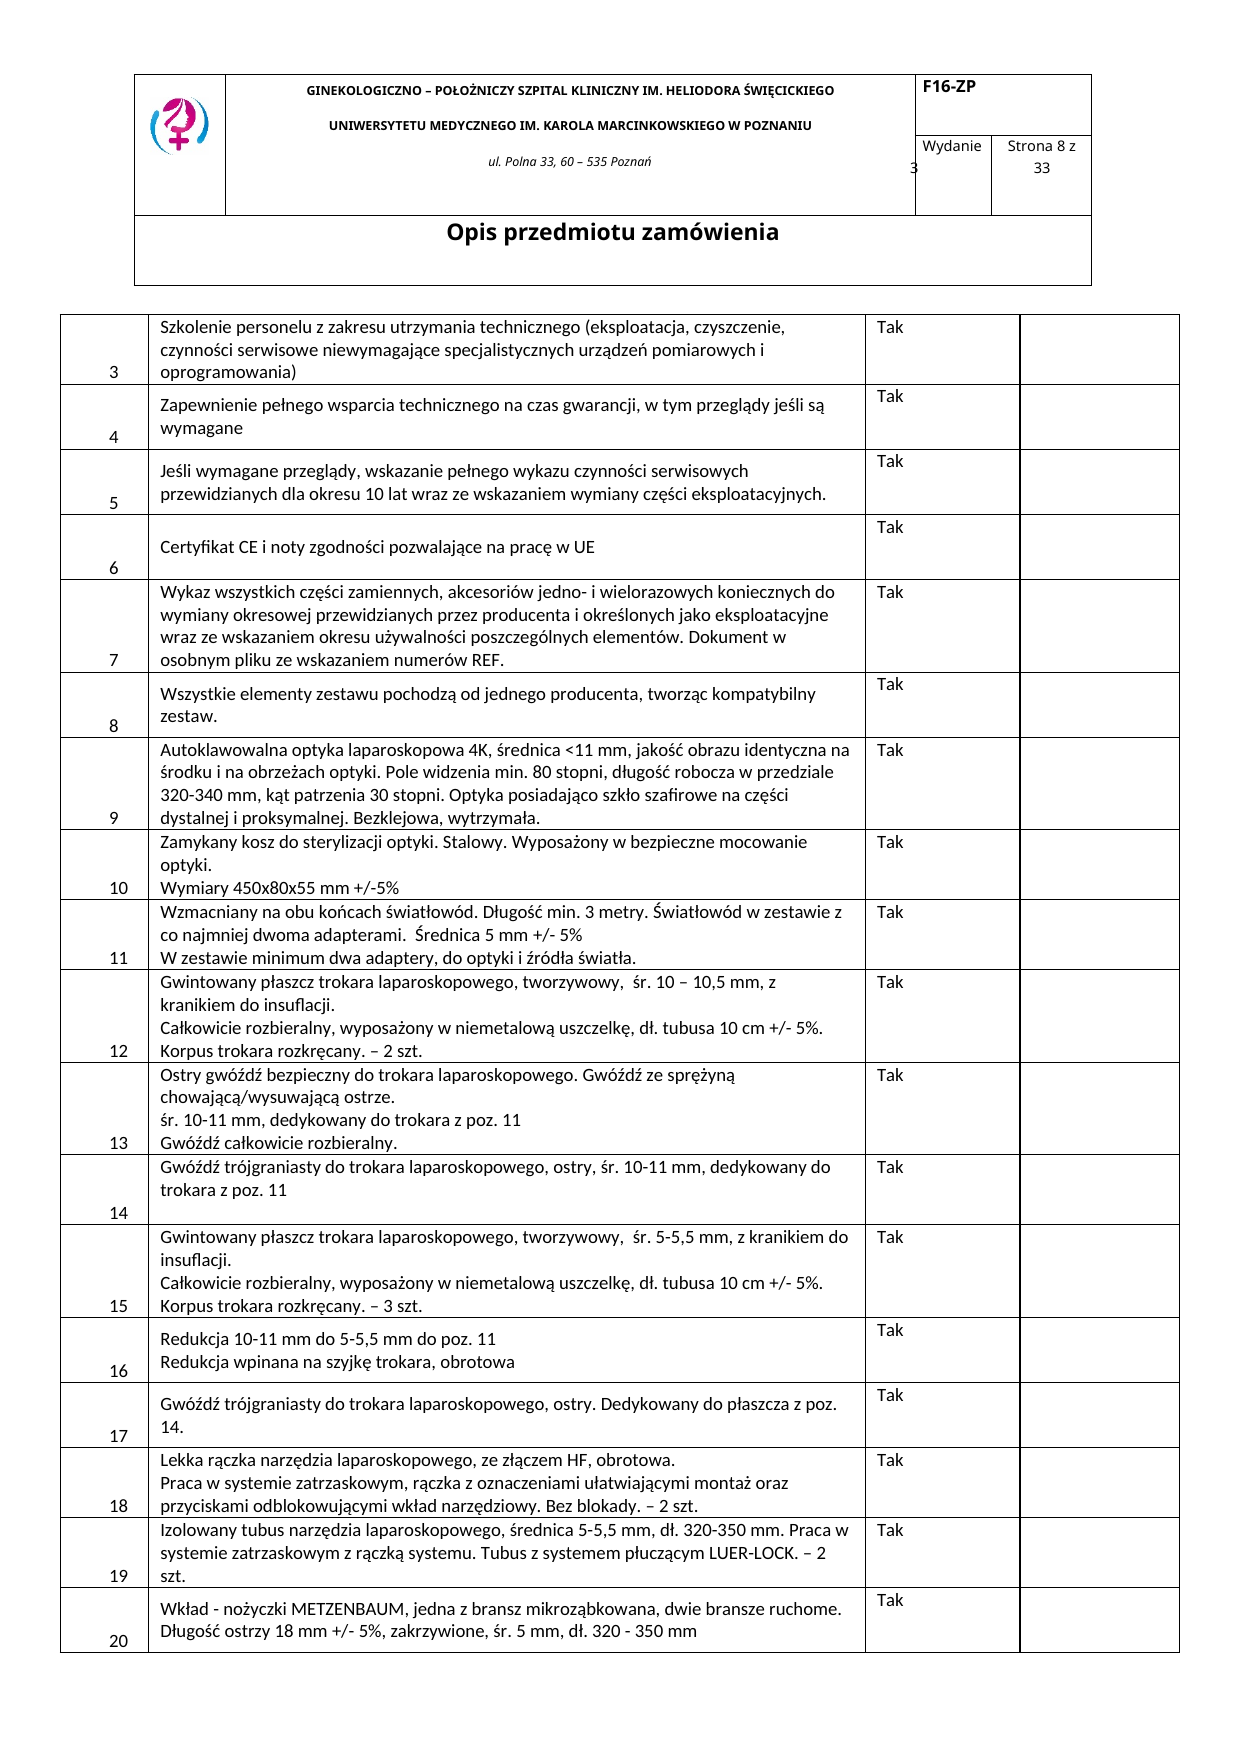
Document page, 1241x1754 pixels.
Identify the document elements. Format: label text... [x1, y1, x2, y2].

table_cell Tak [866, 580, 1019, 672]
table_cell [61, 1588, 148, 1652]
table_cell [1021, 830, 1179, 899]
table_cell Tak [866, 900, 1019, 969]
table_cell Tak [866, 385, 1019, 449]
table_cell [61, 1383, 148, 1447]
table_cell [61, 1318, 148, 1382]
table_cell Tak [866, 1448, 1019, 1517]
table_cell Tak [866, 1225, 1019, 1317]
table_cell Zamykany kosz do sterylizacji optyki. Stalowy. Wyposażony w bezpieczne mocowanie optyki. Wymiary 450x80x55 mm +/-5% [149, 830, 865, 899]
table_cell [61, 673, 148, 737]
table_cell Tak [866, 738, 1019, 829]
table_cell [61, 970, 148, 1062]
table_cell [61, 515, 148, 579]
table_cell Wzmacniany na obu końcach światłowód. Długość min. 3 metry. Światłowód w zestawie z co najmniej dwoma adapterami. Średnica 5 mm +/- 5% W zestawie minimum dwa adaptery, do optyki i źródła światła. [149, 900, 865, 969]
table_cell Zapewnienie pełnego wsparcia technicznego na czas gwarancji, w tym przeglądy jeśli są wymagane [149, 385, 865, 449]
table_cell [1021, 515, 1179, 579]
table_cell [1021, 1318, 1179, 1382]
table_cell [1021, 450, 1179, 514]
table_cell [1021, 1588, 1179, 1652]
table_cell Szkolenie personelu z zakresu utrzymania technicznego (eksploatacja, czyszczenie, czynności serwisowe niewymagające specjalistycznych urządzeń pomiarowych i oprogramowania) [149, 315, 865, 383]
table_cell Ostry gwóźdź bezpieczny do trokara laparoskopowego. Gwóźdź ze sprężyną chowającą/wysuwającą ostrze. śr. 10-11 mm, dedykowany do trokara z poz. 11 Gwóźdź całkowicie rozbieralny. [149, 1063, 865, 1154]
table_cell Tak [866, 1155, 1019, 1224]
table_cell [61, 315, 148, 383]
table_cell Tak [866, 515, 1019, 579]
table_cell [1021, 580, 1179, 672]
table_cell Wszystkie elementy zestawu pochodzą od jednego producenta, tworząc kompatybilny zestaw. [149, 673, 865, 737]
table_cell Tak [866, 1383, 1019, 1447]
table_cell [61, 1225, 148, 1317]
table_cell Tak [866, 673, 1019, 737]
picture [150, 97, 210, 155]
table_cell Wykaz wszystkich części zamiennych, akcesoriów jedno- i wielorazowych koniecznych do wymiany okresowej przewidzianych przez producenta i określonych jako eksploatacyjne wraz ze wskazaniem okresu używalności poszczególnych elementów. Dokument w osobnym pliku ze wskazaniem numerów REF. [149, 580, 865, 672]
table_cell [61, 1063, 148, 1154]
table_cell [61, 1518, 148, 1587]
table_cell [61, 1155, 148, 1224]
table_cell [61, 738, 148, 829]
table_cell Autoklawowalna optyka laparoskopowa 4K, średnica <11 mm, jakość obrazu identyczna na środku i na obrzeżach optyki. Pole widzenia min. 80 stopni, długość robocza w przedziale 320-340 mm, kąt patrzenia 30 stopni. Optyka posiadająco szkło szafirowe na części dystalnej i proksymalnej. Bezklejowa, wytrzymała. [149, 738, 865, 829]
table_cell Gwintowany płaszcz trokara laparoskopowego, tworzywowy, śr. 5-5,5 mm, z kranikiem do insuflacji. Całkowicie rozbieralny, wyposażony w niemetalową uszczelkę, dł. tubusa 10 cm +/- 5%. Korpus trokara rozkręcany. – 3 szt. [149, 1225, 865, 1317]
table_cell [61, 385, 148, 449]
table_cell Wkład - nożyczki METZENBAUM, jedna z bransz mikroząbkowana, dwie bransze ruchome. Długość ostrzy 18 mm +/- 5%, zakrzywione, śr. 5 mm, dł. 320 - 350 mm [149, 1588, 865, 1652]
table_cell [61, 1448, 148, 1517]
table_cell Tak [866, 315, 1019, 383]
table_cell Tak [866, 830, 1019, 899]
table_cell [1021, 385, 1179, 449]
table_cell Tak [866, 1588, 1019, 1652]
table_cell [1021, 1155, 1179, 1224]
table_cell [1021, 1518, 1179, 1587]
table_cell [1021, 738, 1179, 829]
table_cell Gwóźdź trójgraniasty do trokara laparoskopowego, ostry. Dedykowany do płaszcza z poz. 14. [149, 1383, 865, 1447]
table_cell [1021, 900, 1179, 969]
table_cell [61, 900, 148, 969]
table_cell [61, 450, 148, 514]
table_cell Tak [866, 1318, 1019, 1382]
table_cell [1021, 970, 1179, 1062]
table_cell [61, 830, 148, 899]
table_cell [1021, 1383, 1179, 1447]
table_cell [1021, 1448, 1179, 1517]
table_cell Certyfikat CE i noty zgodności pozwalające na pracę w UE [149, 515, 865, 579]
table_cell [61, 580, 148, 672]
table_cell Redukcja 10-11 mm do 5-5,5 mm do poz. 11 Redukcja wpinana na szyjkę trokara, obrotowa [149, 1318, 865, 1382]
table_cell [1021, 1225, 1179, 1317]
table_cell Tak [866, 450, 1019, 514]
table_cell Jeśli wymagane przeglądy, wskazanie pełnego wykazu czynności serwisowych przewidzianych dla okresu 10 lat wraz ze wskazaniem wymiany części eksploatacyjnych. [149, 450, 865, 514]
table_cell Lekka rączka narzędzia laparoskopowego, ze złączem HF, obrotowa. Praca w systemie zatrzaskowym, rączka z oznaczeniami ułatwiającymi montaż oraz przyciskami odblokowującymi wkład narzędziowy. Bez blokady. – 2 szt. [149, 1448, 865, 1517]
table_cell Gwintowany płaszcz trokara laparoskopowego, tworzywowy, śr. 10 – 10,5 mm, z kranikiem do insuflacji. Całkowicie rozbieralny, wyposażony w niemetalową uszczelkę, dł. tubusa 10 cm +/- 5%. Korpus trokara rozkręcany. – 2 szt. [149, 970, 865, 1062]
table_cell Tak [866, 970, 1019, 1062]
table_cell Izolowany tubus narzędzia laparoskopowego, średnica 5-5,5 mm, dł. 320-350 mm. Praca w systemie zatrzaskowym z rączką systemu. Tubus z systemem płuczącym LUER-LOCK. – 2 szt. [149, 1518, 865, 1587]
table_cell [1021, 673, 1179, 737]
table_cell [1021, 1063, 1179, 1154]
table_cell Tak [866, 1063, 1019, 1154]
table_cell Gwóźdź trójgraniasty do trokara laparoskopowego, ostry, śr. 10-11 mm, dedykowany do trokara z poz. 11 [149, 1155, 865, 1224]
table_cell [1021, 315, 1179, 383]
table_cell Tak [866, 1518, 1019, 1587]
